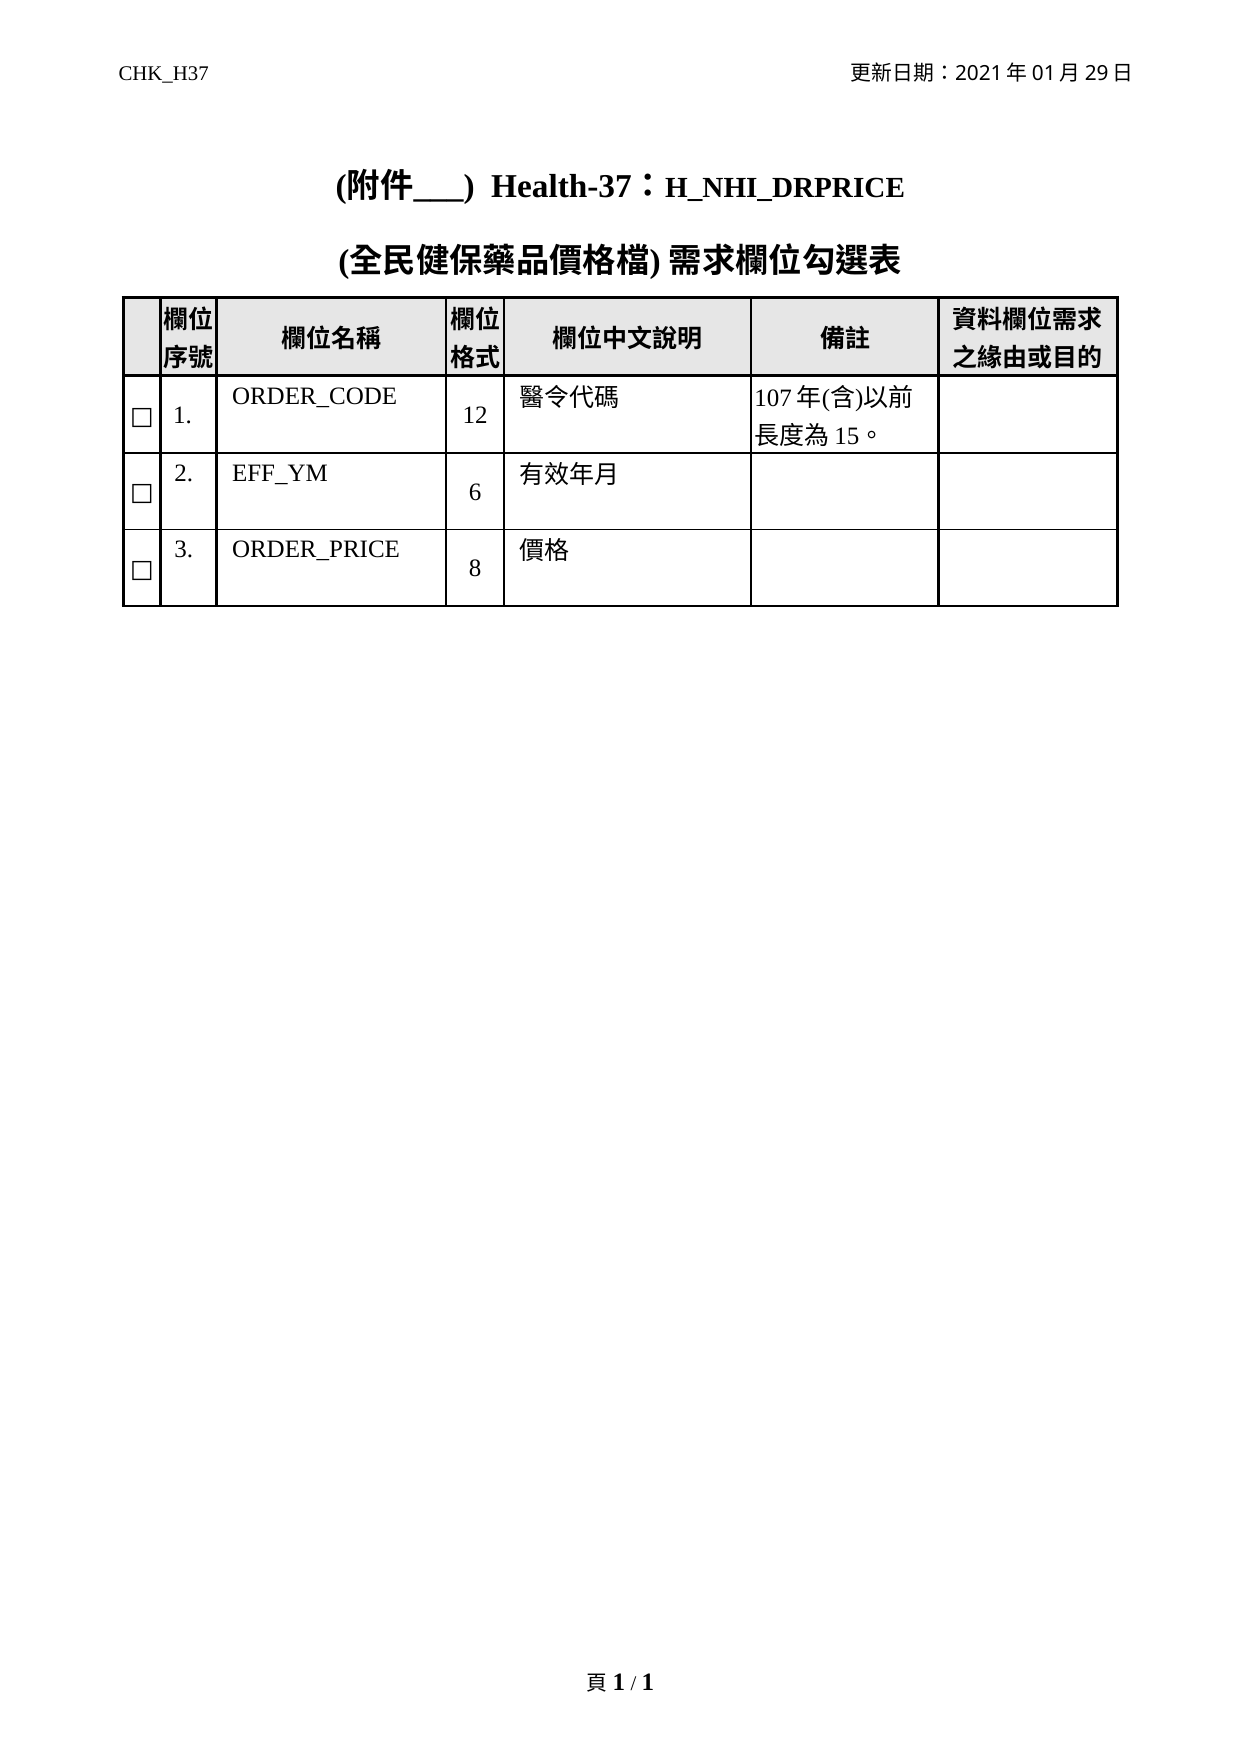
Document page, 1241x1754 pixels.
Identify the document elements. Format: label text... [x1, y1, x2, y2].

table_cell EFF_YM [218, 454, 445, 528]
table_header 欄位 序號 [162, 299, 215, 374]
table_cell [940, 454, 1116, 528]
text (附件___) Health-37：H_NHI_DRPRICE [118, 146, 1122, 221]
table_cell 107年(含)以前長度為15。 [752, 377, 937, 452]
table_header 欄位名稱 [218, 299, 445, 374]
table_cell [162, 454, 215, 528]
text (全民健保藥品價格檔) 需求欄位勾選表 [118, 221, 1122, 296]
table_cell ORDER_PRICE [218, 530, 445, 605]
table_cell 6 [447, 454, 503, 528]
table_cell 12 [447, 377, 503, 452]
table_cell □ [125, 530, 159, 605]
table_cell [940, 530, 1116, 605]
table_header 備註 [752, 299, 937, 374]
table_cell 價格 [505, 530, 750, 605]
table_cell 有效年月 [505, 454, 750, 528]
table_cell [940, 377, 1116, 452]
table_cell [752, 454, 937, 528]
table_cell ORDER_CODE [218, 377, 445, 452]
table_cell □ [125, 377, 159, 452]
table_header 欄位中文說明 [505, 299, 750, 374]
table_header [125, 299, 159, 374]
table_cell [752, 530, 937, 605]
table_cell □ [125, 454, 159, 528]
table_cell [162, 530, 215, 605]
table_cell 8 [447, 530, 503, 605]
table_cell [162, 377, 215, 452]
table_header 欄位格式 [447, 299, 503, 374]
table_cell 醫令代碼 [505, 377, 750, 452]
table_header 資料欄位需求之緣由或目的 [940, 299, 1116, 374]
